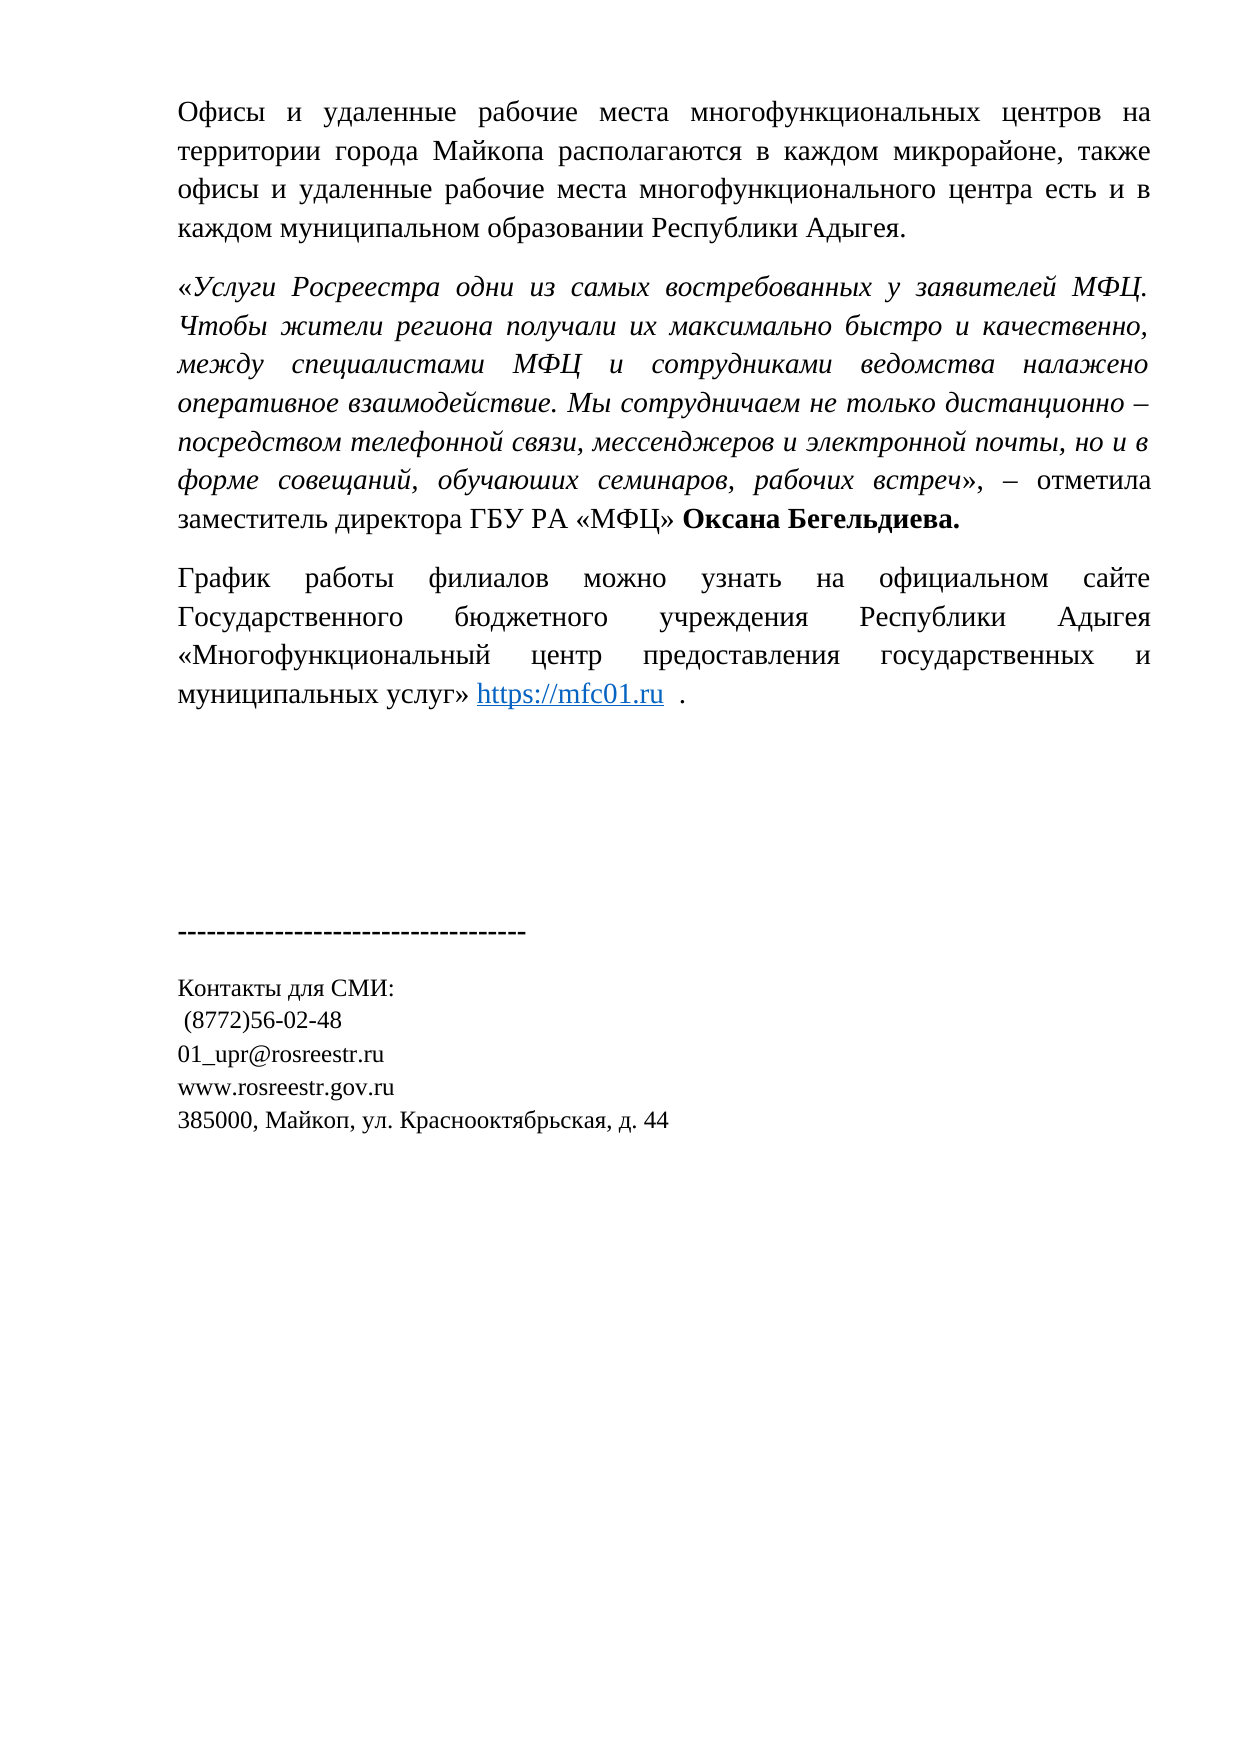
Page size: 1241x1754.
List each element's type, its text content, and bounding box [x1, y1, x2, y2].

text График работы филиалов можно узнать на официальном сайте Государственного бюджетного учреждения Республики Адыгея «Многофункциональный центр предоставления государственных и муниципальных услуг» https://mfc01.ru . [177, 560, 1152, 709]
text ------------------------------------ [177, 913, 1152, 947]
text «Услуги Росреестра одни из самых востребованных у заявителей МФЦ. Чтобы жители региона получали их максимально быстро и качественно, между специалистами МФЦ и сотрудниками ведомства налажено оперативное взаимодействие. Мы сотрудничаем не только дистанционно – посредством телефонной связи, мессенджеров и электронной почты, но и в форме совещаний, обучаюших семинаров, рабочих встреч», – отметила заместитель директора ГБУ РА «МФЦ» Оксана Бегельдиева. [177, 269, 1152, 534]
text Офисы и удаленные рабочие места многофункциональных центров на территории города Майкопа располагаются в каждом микрорайоне, также офисы и удаленные рабочие места многофункционального центра есть и в каждом муниципальном образовании Республики Адыгея. [177, 94, 1152, 244]
text Контакты для СМИ: [177, 973, 1152, 1001]
text 385000, Майкоп, ул. Краснооктябрьская, д. 44 [177, 1105, 1152, 1133]
text 01_upr@rosreestr.ru [177, 1039, 1152, 1067]
text www.rosreestr.gov.ru [177, 1072, 1152, 1100]
text (8772)56-02-48 [177, 1006, 1152, 1034]
